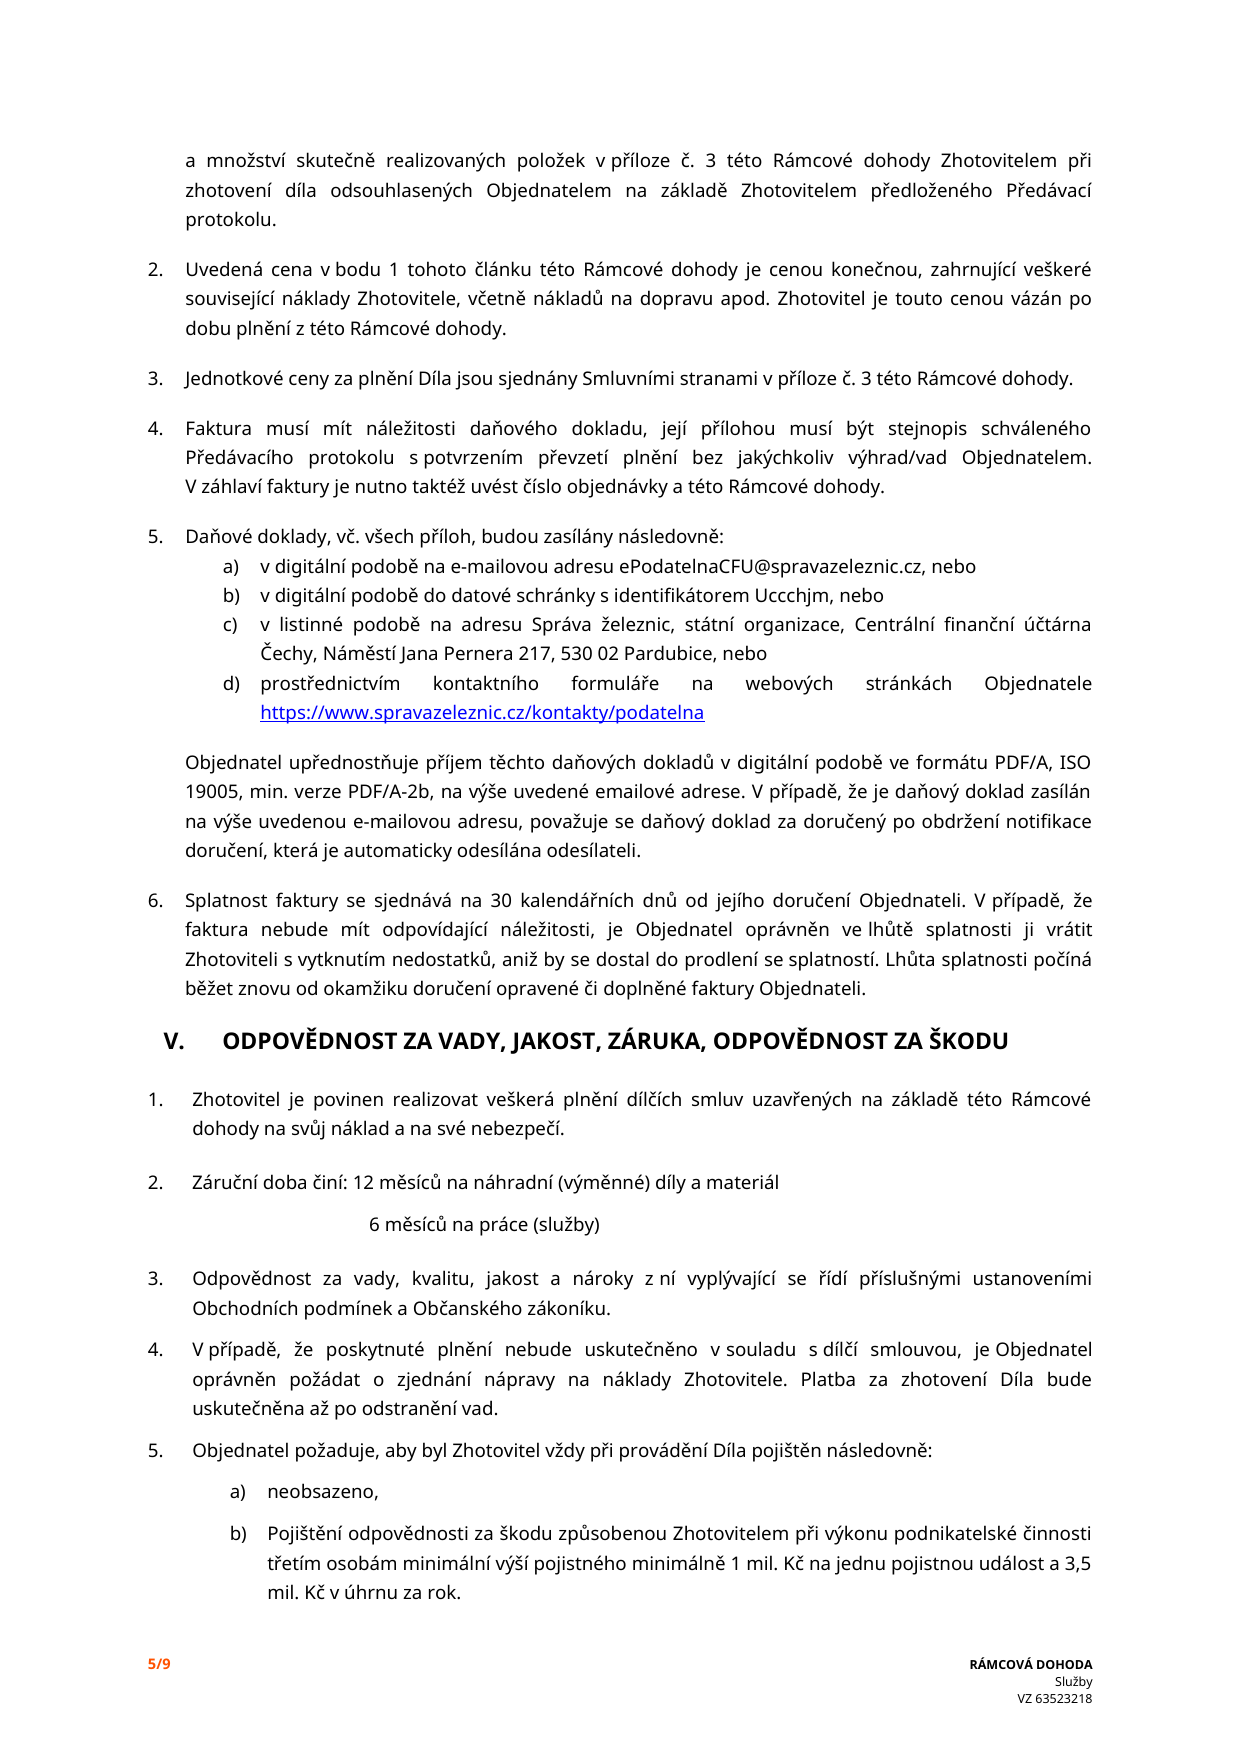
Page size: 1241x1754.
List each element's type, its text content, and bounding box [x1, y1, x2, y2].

list Pojištění odpovědnosti za škodu způsobenou Zhotovitelem při výkonu podnikatelské činnosti třetím osobám minimální výší pojistného minimálně 1 mil. Kč na jednu pojistnou událost a 3,5 mil. Kč v úhrnu za rok. [229, 1521, 1093, 1605]
list Splatnost faktury se sjednává na 30 kalendářních dnů od jejího doručení Objednateli. V případě, že faktura nebude mít odpovídající náležitosti, je Objednatel oprávněn ve lhůtě splatnosti ji vrátit Zhotoviteli s vytknutím nedostatků, aniž by se dostal do prodlení se splatností. Lhůta splatnosti počíná běžet znovu od okamžiku doručení opravené či doplněné faktury Objednateli. [148, 887, 1093, 1001]
list Daňové doklady, vč. všech příloh, budou zasílány následovně: [148, 524, 1093, 549]
list neobsazeno, [229, 1479, 1093, 1504]
list ODPOVĚDNOST ZA VADY, JAKOST, ZÁRUKA, ODPOVĚDNOST ZA ŠKODU [185, 1025, 1093, 1056]
list Faktura musí mít náležitosti daňového dokladu, její přílohou musí být stejnopis schváleného Předávacího protokolu s potvrzením převzetí plnění bez jakýchkoliv výhrad/vad Objednatelem. V záhlaví faktury je nutno taktéž uvést číslo objednávky a této Rámcové dohody. [148, 415, 1093, 499]
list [148, 148, 1093, 232]
list Odpovědnost za vady, kvalitu, jakost a nároky z ní vyplývající se řídí příslušnými ustanoveními Obchodních podmínek a Občanského zákoníku. [148, 1266, 1093, 1321]
list v listinné podobě na adresu Správa železnic, státní organizace, Centrální finanční účtárna Čechy, Náměstí Jana Pernera 217, 530 02 Pardubice, nebo [223, 611, 1093, 666]
list Zhotovitel je povinen realizovat veškerá plnění dílčích smluv uzavřených na základě této Rámcové dohody na svůj náklad a na své nebezpečí. [148, 1086, 1093, 1141]
list Uvedená cena v bodu 1 tohoto článku této Rámcové dohody je cenou konečnou, zahrnující veškeré související náklady Zhotovitele, včetně nákladů na dopravu apod. Zhotovitel je touto cenou vázán po dobu plnění z této Rámcové dohody. [148, 256, 1093, 340]
list V případě, že poskytnuté plnění nebude uskutečněno v souladu s dílčí smlouvou, je Objednatel oprávněn požádat o zjednání nápravy na náklady Zhotovitele. Platba za zhotovení Díla bude uskutečněna až po odstranění vad. [148, 1337, 1093, 1421]
list Jednotkové ceny za plnění Díla jsou sjednány Smluvními stranami v příloze č. 3 této Rámcové dohody. [148, 365, 1093, 390]
list v digitální podobě na e-mailovou adresu ePodatelnaCFU@spravazeleznic.cz, nebo [223, 553, 1093, 578]
list prostřednictvím kontaktního formuláře na webových stránkách Objednatele https://www.spravazeleznic.cz/kontakty/podatelna [223, 670, 1093, 725]
list Objednatel požaduje, aby byl Zhotovitel vždy při provádění Díla pojištěn následovně: [148, 1437, 1093, 1463]
list Záruční doba činí: 12 měsíců na náhradní (výměnné) díly a materiál [148, 1170, 1093, 1195]
list v digitální podobě do datové schránky s identifikátorem Uccchjm, nebo [223, 582, 1093, 608]
text 6 měsíců na práce (služby) [369, 1211, 1093, 1237]
text Objednatel upřednostňuje příjem těchto daňových dokladů v digitální podobě ve formátu PDF/A, ISO 19005, min. verze PDF/A-2b, na výše uvedené emailové adrese. V případě, že je daňový doklad zasílán na výše uvedenou e-mailovou adresu, považuje se daňový doklad za doručený po obdržení notifikace doručení, která je automaticky odesílána odesílateli. [185, 749, 1093, 863]
